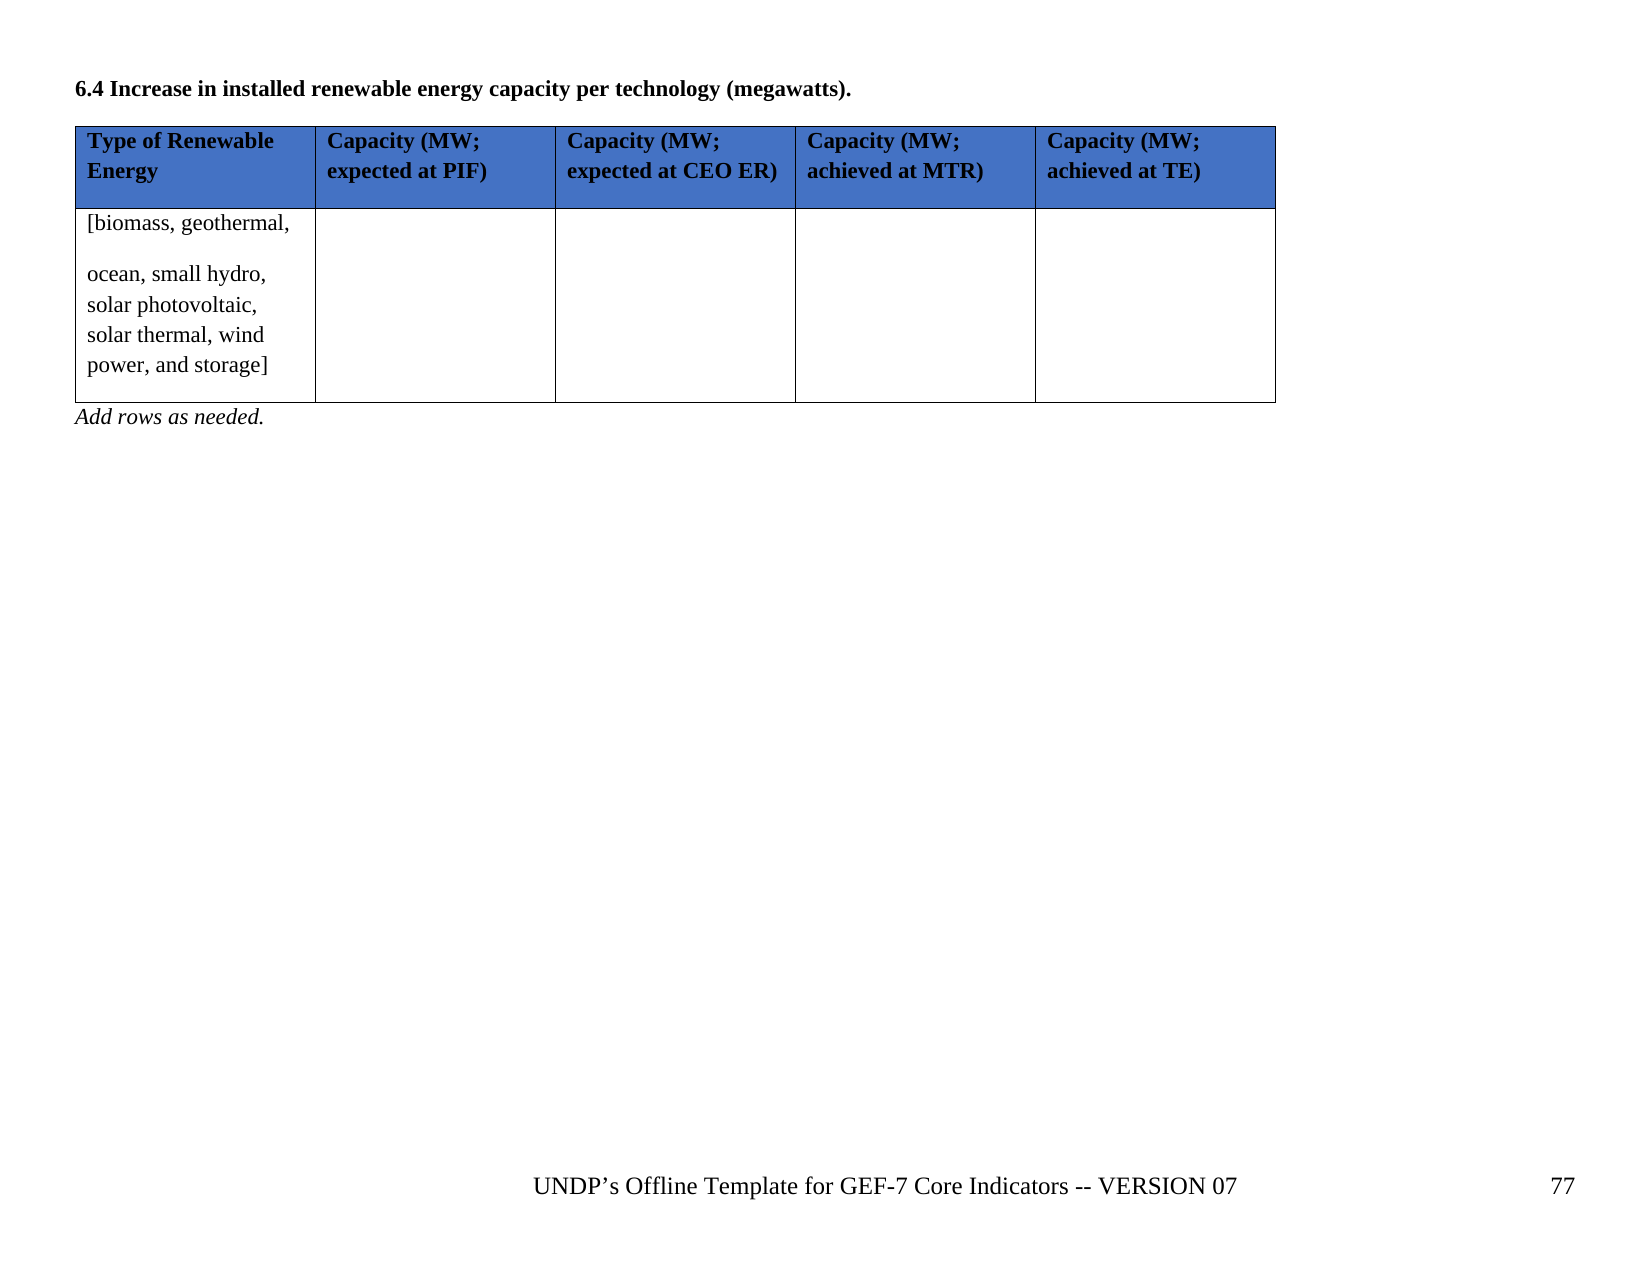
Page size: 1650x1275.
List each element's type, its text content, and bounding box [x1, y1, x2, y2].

table_cell [1036, 209, 1275, 402]
table_cell [316, 209, 555, 402]
table_cell [556, 209, 795, 402]
table_header Capacity (MW; expected at CEO ER) [556, 127, 795, 208]
table_header Type of Renewable Energy [76, 127, 315, 208]
table_header Capacity (MW; expected at PIF) [316, 127, 555, 208]
table_header Capacity (MW; achieved at TE) [1036, 127, 1275, 208]
text 6.4 Increase in installed renewable energy capacity per technology (megawatts). [75, 75, 1575, 101]
table_header Capacity (MW; achieved at MTR) [796, 127, 1035, 208]
table_cell [biomass, geothermal, ocean, small hydro, solar photovoltaic, solar thermal, wind power, and storage] [76, 209, 315, 402]
text Add rows as needed. [75, 403, 1575, 429]
table_cell [796, 209, 1035, 402]
